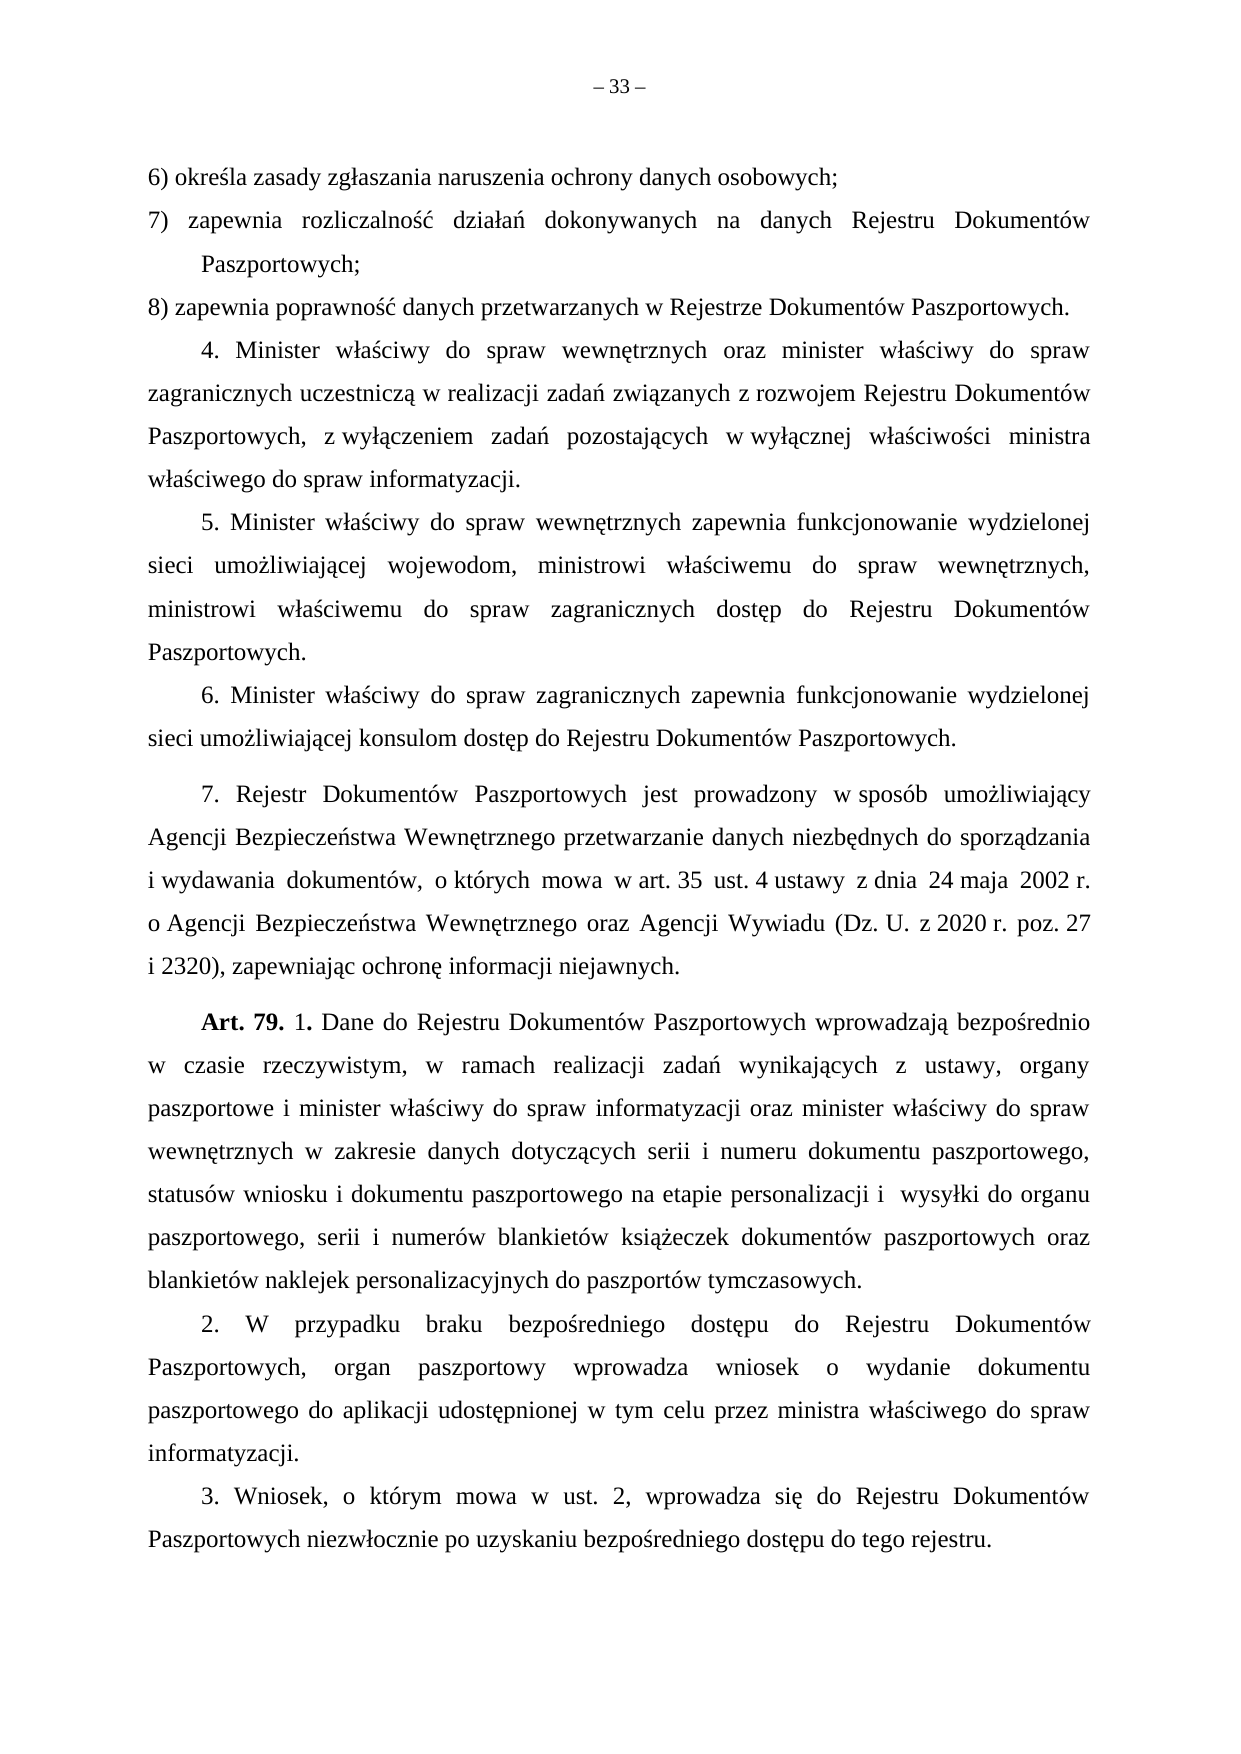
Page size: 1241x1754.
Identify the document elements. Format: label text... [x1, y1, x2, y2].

text 5. Minister właściwy do spraw wewnętrznych zapewnia funkcjonowanie wydzielonej sieci umożliwiającej wojewodom, ministrowi właściwemu do spraw wewnętrznych, ministrowi właściwemu do spraw zagranicznych dostęp do Rejestru Dokumentów Paszportowych. [148, 507, 1091, 666]
text Art. 79. 1. Dane do Rejestru Dokumentów Paszportowych wprowadzają bezpośrednio w czasie rzeczywistym, w ramach realizacji zadań wynikających z ustawy, organy paszportowe i minister właściwy do spraw informatyzacji oraz minister właściwy do spraw wewnętrznych w zakresie danych dotyczących serii i numeru dokumentu paszportowego, statusów wniosku i dokumentu paszportowego na etapie personalizacji i wysyłki do organu paszportowego, serii i numerów blankietów książeczek dokumentów paszportowych oraz blankietów naklejek personalizacyjnych do paszportów tymczasowych. [148, 1007, 1091, 1294]
text 7) zapewnia rozliczalność działań dokonywanych na danych Rejestru Dokumentów Paszportowych; [148, 206, 1091, 277]
text 3. Wniosek, o którym mowa w ust. 2, wprowadza się do Rejestru Dokumentów Paszportowych niezwłocznie po uzyskaniu bezpośredniego dostępu do tego rejestru. [148, 1481, 1091, 1553]
text 4. Minister właściwy do spraw wewnętrznych oraz minister właściwy do spraw zagranicznych uczestniczą w realizacji zadań związanych z rozwojem Rejestru Dokumentów Paszportowych, z wyłączeniem zadań pozostających w wyłącznej właściwości ministra właściwego do spraw informatyzacji. [148, 335, 1091, 493]
text 2. W przypadku braku bezpośredniego dostępu do Rejestru Dokumentów Paszportowych, organ paszportowy wprowadza wniosek o wydanie dokumentu paszportowego do aplikacji udostępnionej w tym celu przez ministra właściwego do spraw informatyzacji. [148, 1309, 1091, 1467]
text 8) zapewnia poprawność danych przetwarzanych w Rejestrze Dokumentów Paszportowych. [148, 292, 1091, 321]
text 7. Rejestr Dokumentów Paszportowych jest prowadzony w sposób umożliwiający Agencji Bezpieczeństwa Wewnętrznego przetwarzanie danych niezbędnych do sporządzania i wydawania dokumentów, o których mowa w art. 35 ust. 4 ustawy z dnia 24 maja 2002 r. o Agencji Bezpieczeństwa Wewnętrznego oraz Agencji Wywiadu (Dz. U. z 2020 r. poz. 27 i 2320), zapewniając ochronę informacji niejawnych. [148, 779, 1091, 980]
text 6. Minister właściwy do spraw zagranicznych zapewnia funkcjonowanie wydzielonej sieci umożliwiającej konsulom dostęp do Rejestru Dokumentów Paszportowych. [148, 680, 1091, 752]
text 6) określa zasady zgłaszania naruszenia ochrony danych osobowych; [148, 162, 1091, 191]
